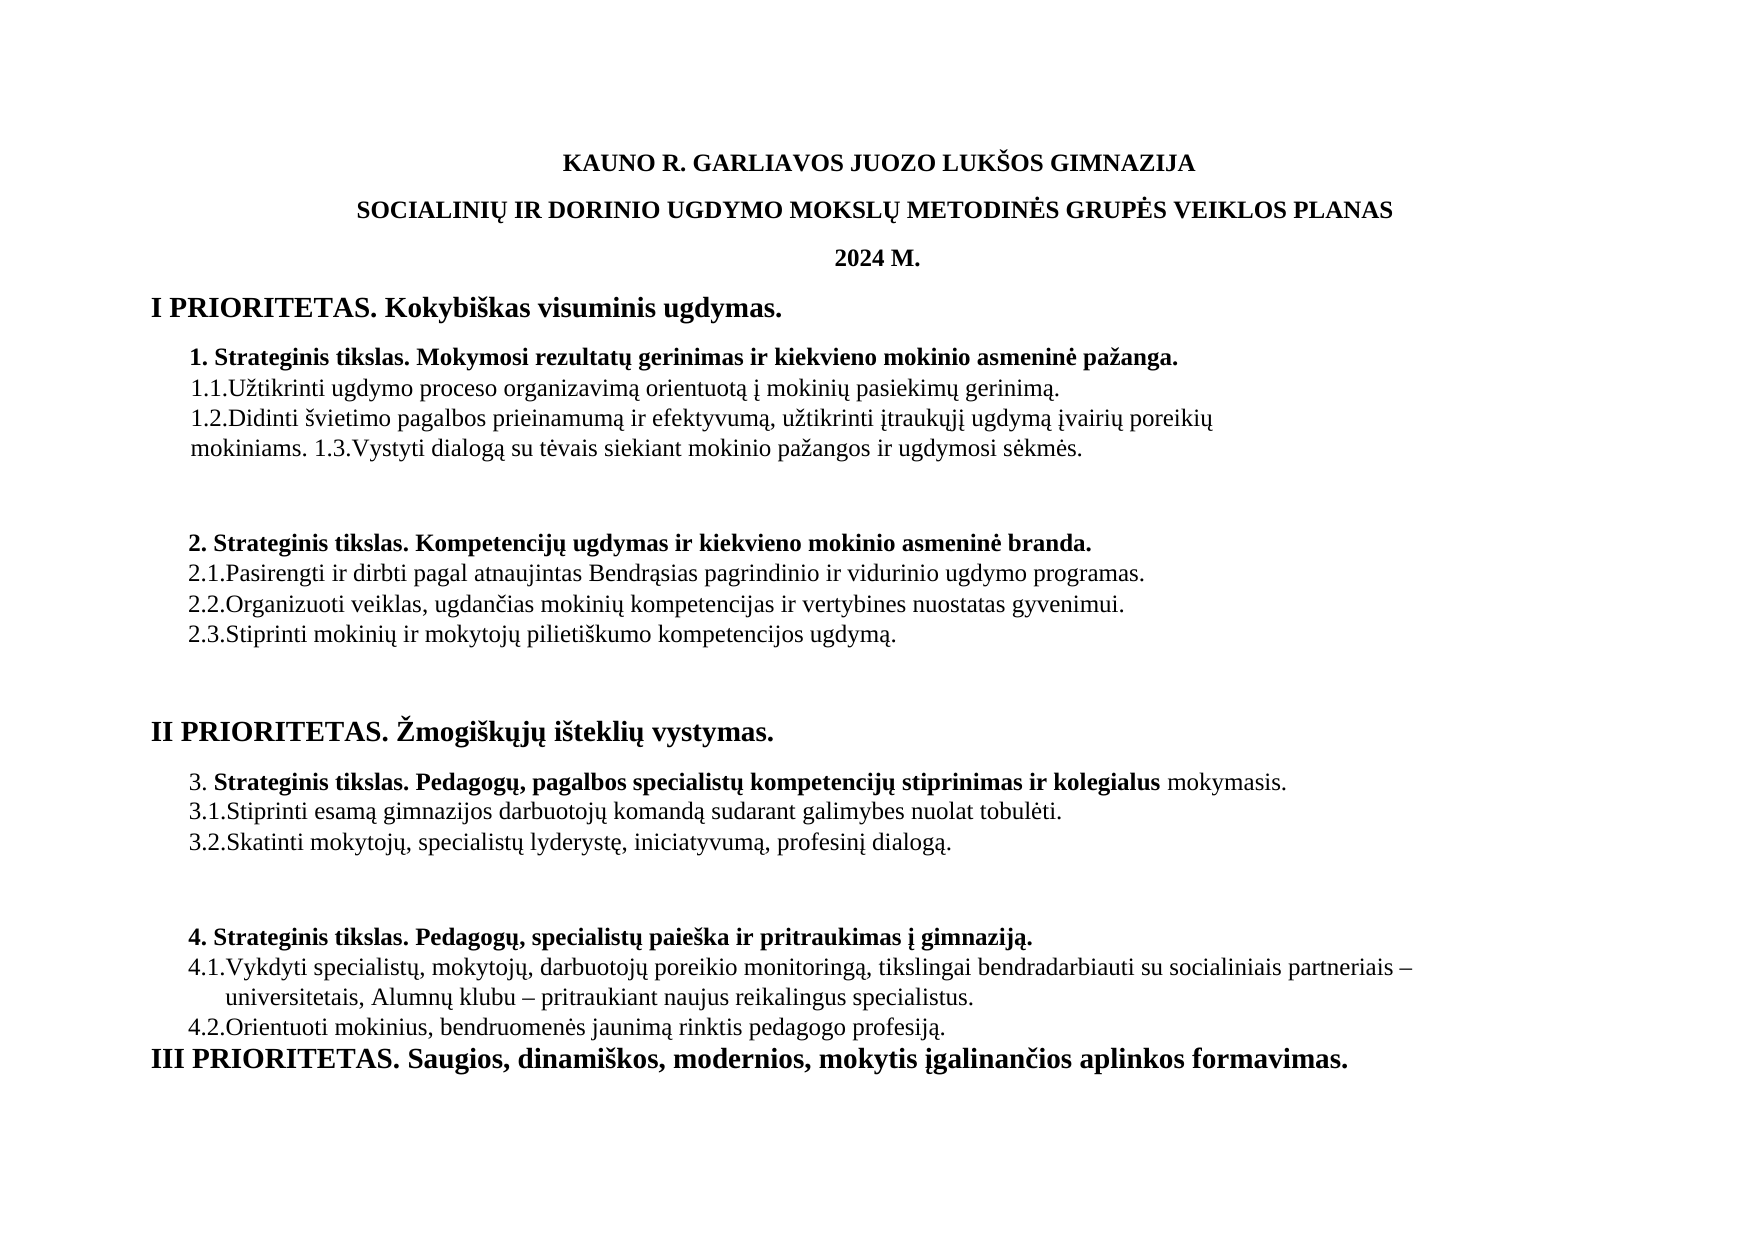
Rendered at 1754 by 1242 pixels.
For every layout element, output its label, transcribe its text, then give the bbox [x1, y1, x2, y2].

text I PRIORITETAS. Kokybiškas visuminis ugdymas. [151, 290, 1663, 323]
text 2.1.Pasirengti ir dirbti pagal atnaujintas Bendrąsias pagrindinio ir vidurinio ugdymo programas. [188, 558, 1663, 587]
text 2.3.Stiprinti mokinių ir mokytojų pilietiškumo kompetencijos ugdymą. [188, 619, 1663, 648]
text 4.1.Vykdyti specialistų, mokytojų, darbuotojų poreikio monitoringą, tikslingai bendradarbiauti su socialiniais partneriais – universitetais, Alumnų klubu – pritraukiant naujus reikalingus specialistus. [188, 952, 1557, 1010]
text 2. Strateginis tikslas. Kompetencijų ugdymas ir kiekvieno mokinio asmeninė branda. [188, 528, 1663, 557]
text 2.2.Organizuoti veiklas, ugdančias mokinių kompetencijas ir vertybines nuostatas gyvenimui. [188, 589, 1663, 618]
text III PRIORITETAS. Saugios, dinamiškos, modernios, mokytis įgalinančios aplinkos formavimas. [151, 1041, 1663, 1074]
text 1.1.Užtikrinti ugdymo proceso organizavimą orientuotą į mokinių pasiekimų gerinimą. [190, 373, 1663, 402]
text KAUNO R. GARLIAVOS JUOZO LUKŠOS GIMNAZIJA [563, 148, 1663, 177]
text 4. Strateginis tikslas. Pedagogų, specialistų paieška ir pritraukimas į gimnaziją. [188, 922, 1663, 950]
text SOCIALINIŲ IR DORINIO UGDYMO MOKSLŲ METODINĖS GRUPĖS VEIKLOS PLANAS [356, 196, 1663, 224]
text 1.2.Didinti švietimo pagalbos prieinamumą ir efektyvumą, užtikrinti įtraukųjį ugdymą įvairių poreikių mokiniams. 1.3.Vystyti dialogą su tėvais siekiant mokinio pažangos ir ugdymosi sėkmės. [190, 403, 1336, 462]
text 1. Strateginis tikslas. Mokymosi rezultatų gerinimas ir kiekvieno mokinio asmeninė pažanga. [189, 342, 1663, 371]
text 3.2.Skatinti mokytojų, specialistų lyderystę, iniciatyvumą, profesinį dialogą. [188, 827, 1663, 855]
text 4.2.Orientuoti mokinius, bendruomenės jaunimą rinktis pedagogo profesiją. [188, 1012, 1663, 1041]
text 2024 M. [834, 243, 1663, 271]
text 3. Strateginis tikslas. Pedagogų, pagalbos specialistų kompetencijų stiprinimas ir kolegialus mokymasis. 3.1.Stiprinti esamą gimnazijos darbuotojų komandą sudarant galimybes nuolat tobulėti. [188, 767, 1301, 825]
text II PRIORITETAS. Žmogiškųjų išteklių vystymas. [151, 714, 1663, 747]
